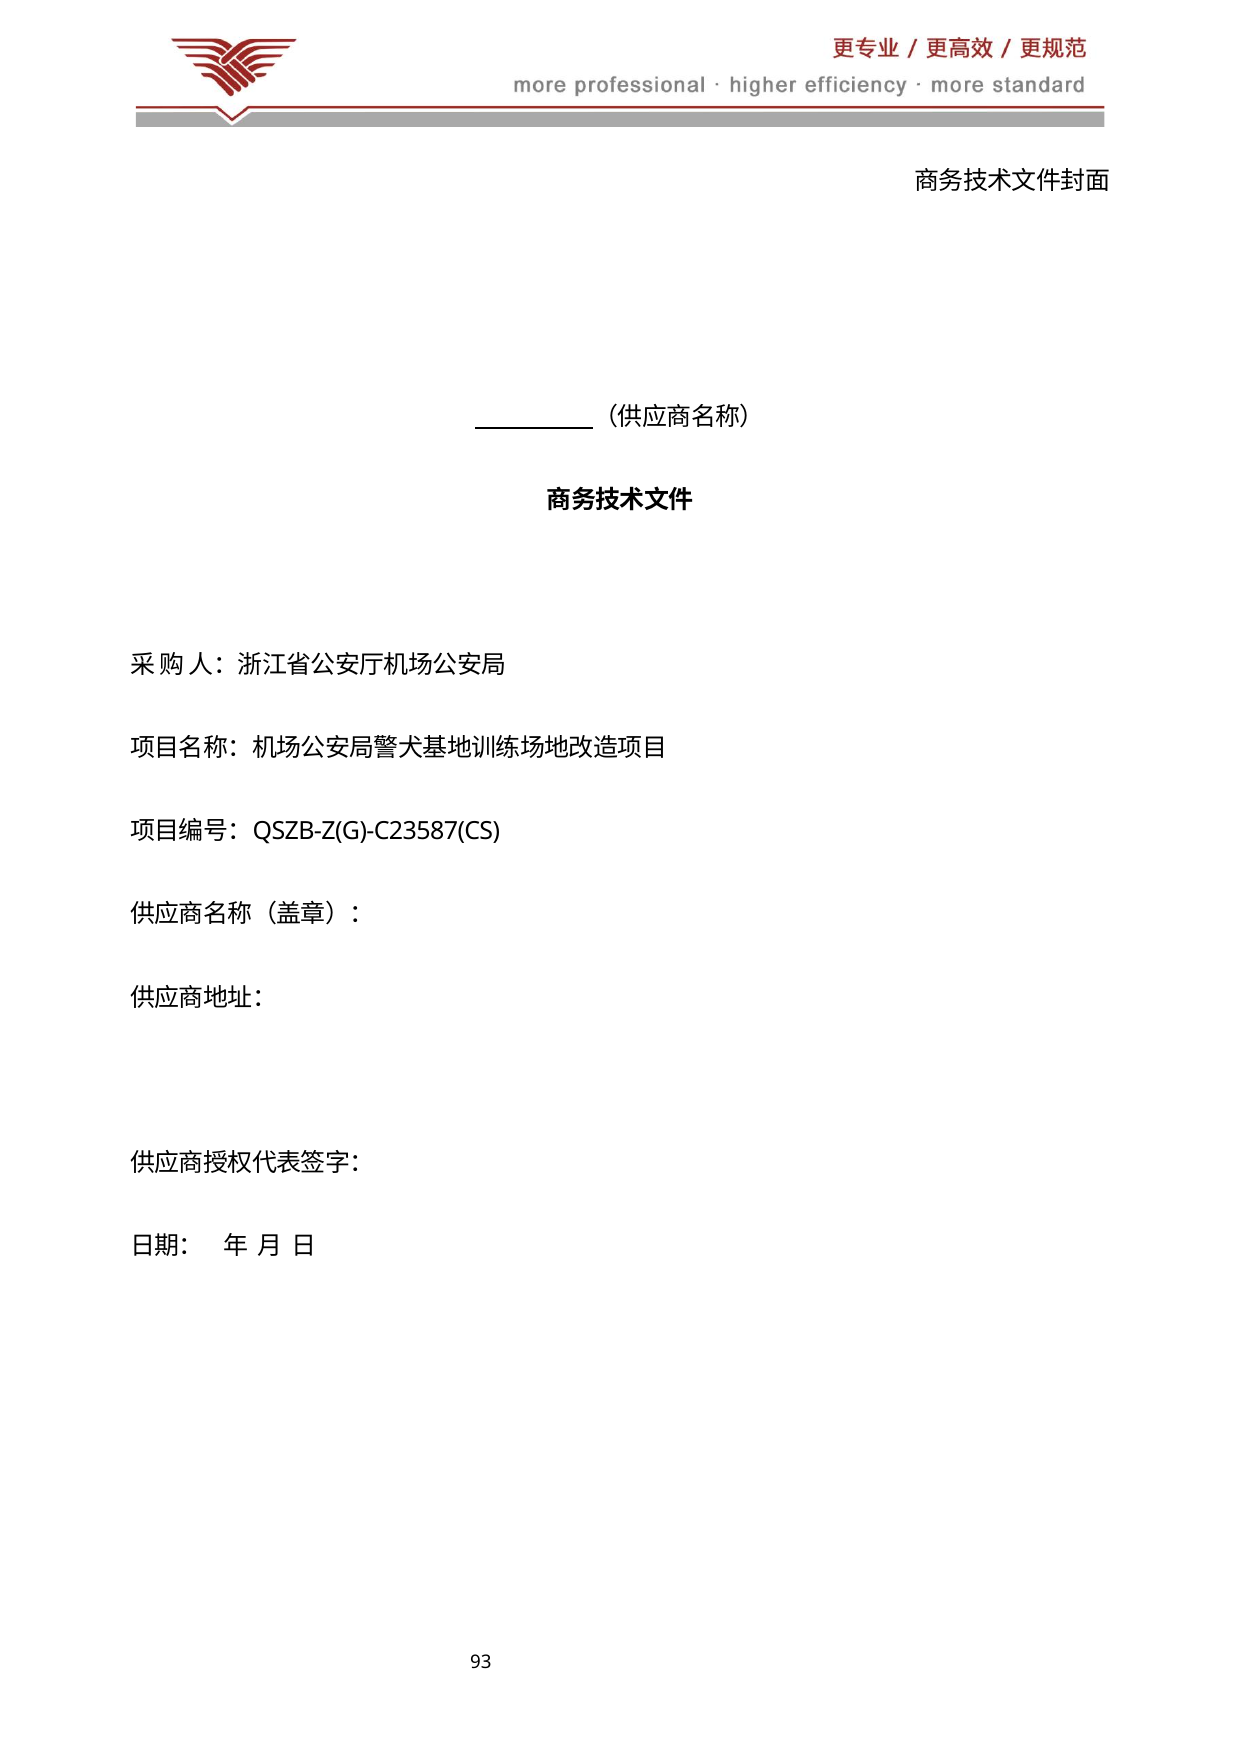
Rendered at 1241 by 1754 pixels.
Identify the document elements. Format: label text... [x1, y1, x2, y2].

text 商务技术文件 [130, 465, 1110, 530]
picture [135, 14, 1105, 127]
text 供应商授权代表签字： [130, 1128, 1110, 1193]
text 供应商名称（盖章）： [130, 879, 1110, 944]
text 采 购 人：浙江省公安厅机场公安局 [130, 630, 1110, 695]
text 项目编号：QSZB-Z(G)-C23587(CS) [130, 796, 1110, 861]
text 供应商地址： [130, 963, 1110, 1028]
text 项目名称：机场公安局警犬基地训练场地改造项目 [130, 713, 1110, 778]
text （供应商名称） [130, 382, 1110, 447]
text 日期：2023年 月 日商务技术文件封面 [130, 146, 1110, 211]
text 日期： 年 月 日 [130, 1211, 1110, 1276]
